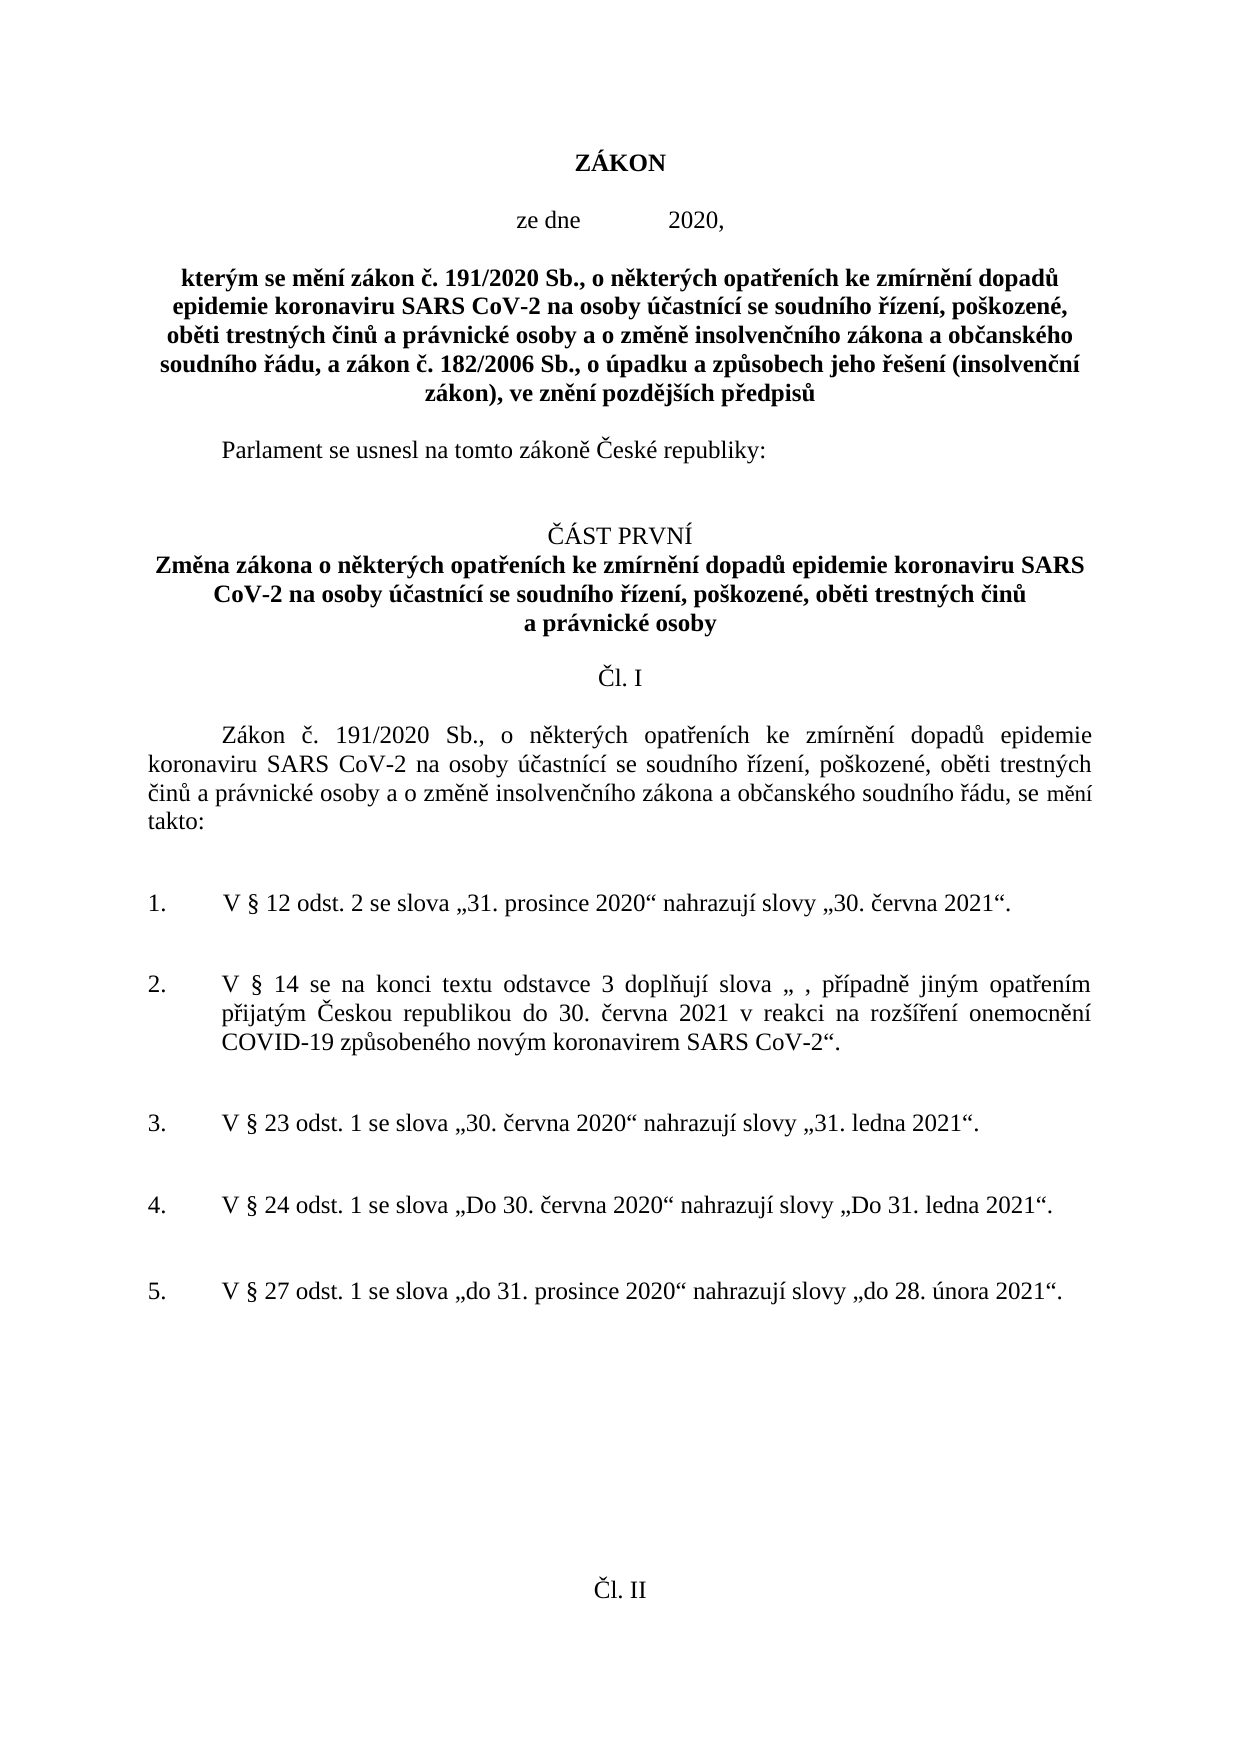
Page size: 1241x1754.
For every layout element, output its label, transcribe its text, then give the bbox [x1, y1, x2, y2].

text Čl. II [148, 1576, 1093, 1604]
text 4. V § 24 odst. 1 se slova „Do 30. června 2020“ nahrazují slovy „Do 31. ledna 2021“. [148, 1190, 1093, 1218]
text 2. V § 14 se na konci textu odstavce 3 doplňují slova „ , případně jiným opatřením přijatým Českou republikou do 30. června 2021 v reakci na rozšíření onemocnění COVID-19 způsobeného novým koronavirem SARS CoV-2“. [148, 969, 1093, 1056]
text 3. V § 23 odst. 1 se slova „30. června 2020“ nahrazují slovy „31. ledna 2021“. [148, 1108, 1093, 1137]
text Změna zákona o některých opatřeních ke zmírnění dopadů epidemie koronaviru SARS CoV-2 na osoby účastnící se soudního řízení, poškozené, oběti trestných činů a právnické osoby [148, 550, 1093, 636]
text 5. V § 27 odst. 1 se slova „do 31. prosince 2020“ nahrazují slovy „do 28. února 2021“. [148, 1276, 1093, 1305]
text kterým se mění zákon č. 191/2020 Sb., o některých opatřeních ke zmírnění dopadů epidemie koronaviru SARS CoV-2 na osoby účastnící se soudního řízení, poškozené, oběti trestných činů a právnické osoby a o změně insolvenčního zákona a občanského soudního řádu, a zákon č. 182/2006 Sb., o úpadku a způsobech jeho řešení (insolvenční zákon), ve znění pozdějších předpisů [148, 263, 1093, 406]
text Zákon č. 191/2020 Sb., o některých opatřeních ke zmírnění dopadů epidemie koronaviru SARS CoV-2 na osoby účastnící se soudního řízení, poškozené, oběti trestných činů a právnické osoby a o změně insolvenčního zákona a občanského soudního řádu, se mění takto: [148, 720, 1093, 835]
text Čl. I [148, 663, 1093, 691]
text ZÁKON [148, 148, 1093, 176]
text Parlament se usnesl na tomto zákoně České republiky: [148, 435, 1093, 464]
text ČÁST PRVNÍ [148, 521, 1093, 550]
text 1. V § 12 odst. 2 se slova „31. prosince 2020“ nahrazují slovy „30. června 2021“. [148, 888, 1093, 917]
text ze dne 2020, [148, 205, 1093, 234]
